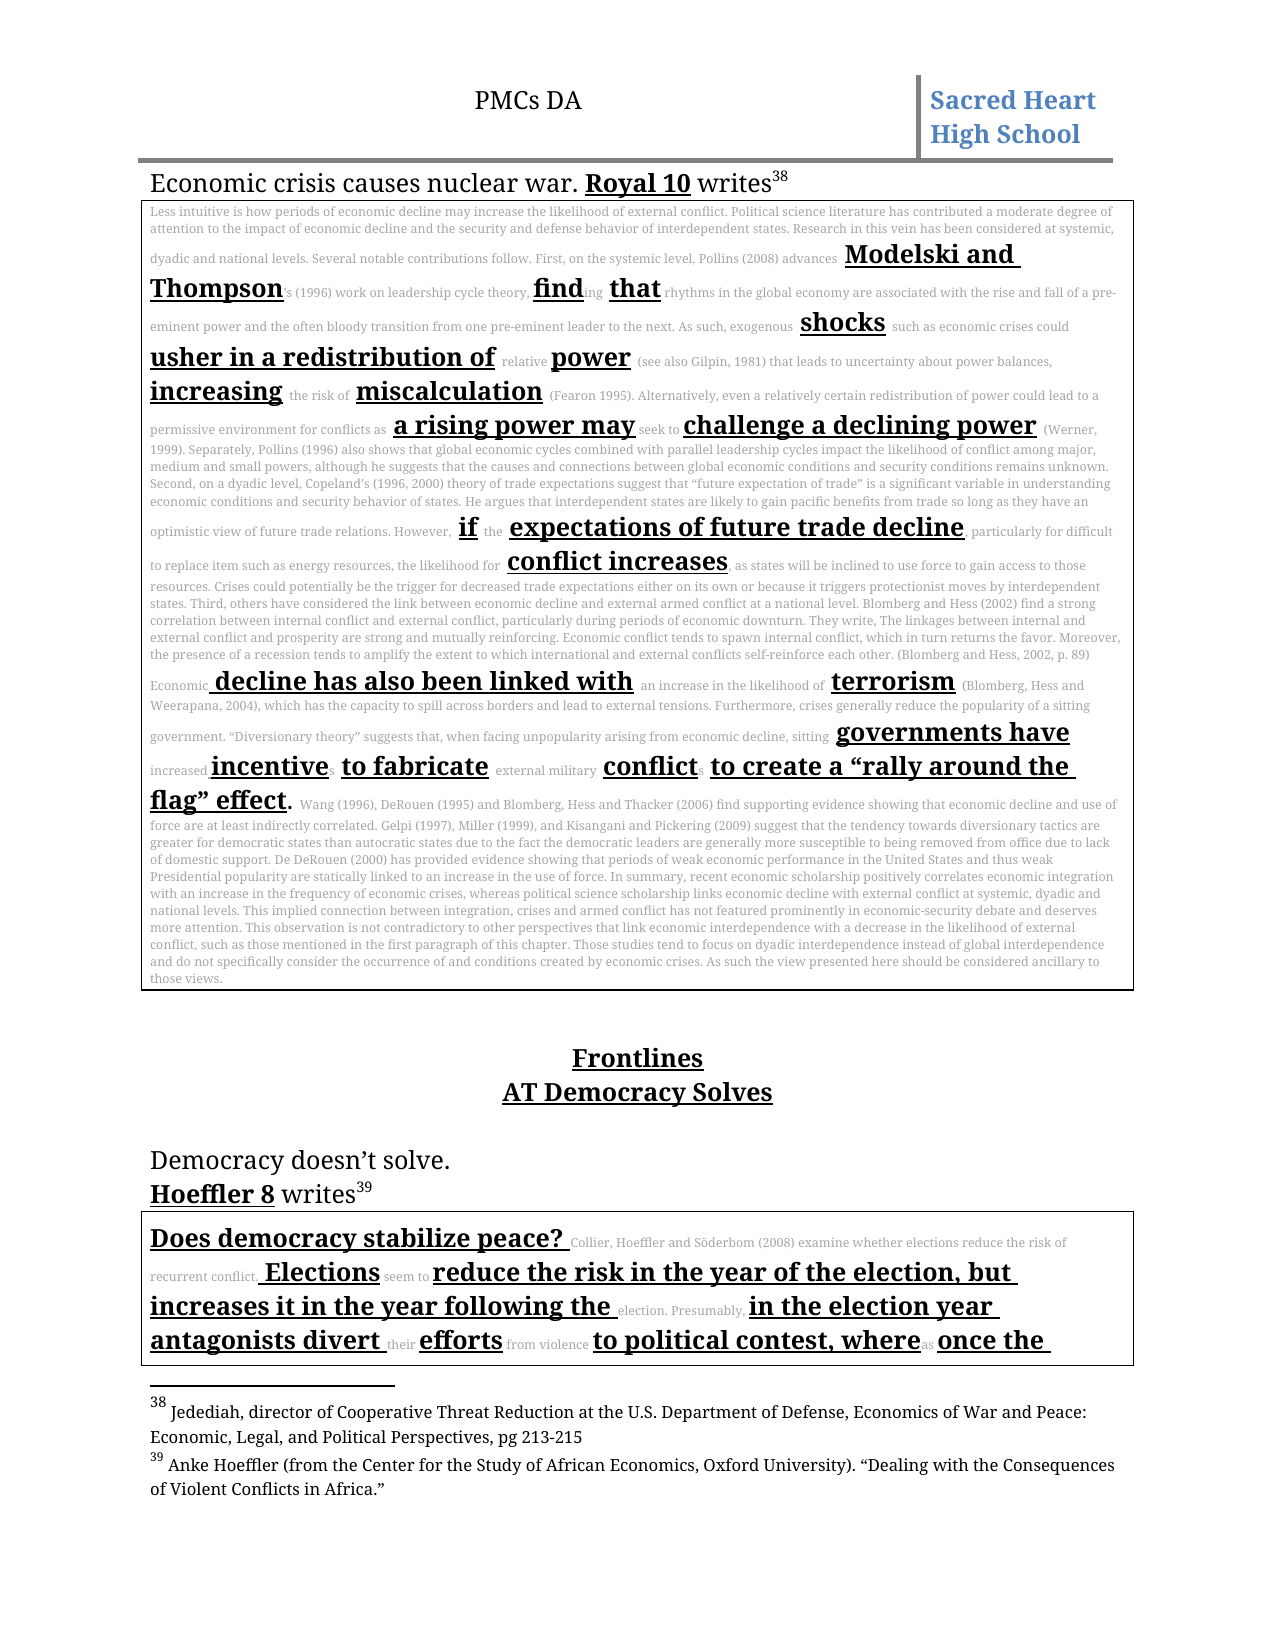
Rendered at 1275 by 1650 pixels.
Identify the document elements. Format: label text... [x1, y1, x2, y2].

text Democracy doesn’t solve. [150, 1143, 1125, 1177]
text Economic crisis causes nuclear war. Royal 10 writes [150, 166, 1125, 200]
text Less intuitive is how periods of economic decline may increase the likelihood of external conflict. Political science literature has contributed a moderate degree of attention to the impact of economic decline and the security and defense behavior of interdependent states. Research in this vein has been considered at systemic, dyadic and national levels. Several notable contributions follow. First, on the systemic level, Pollins (2008) advances Modelski and Thompson’s (1996) work on leadership cycle theory, finding that rhythms in the global economy are associated with the rise and fall of a pre-eminent power and the often bloody transition from one pre-eminent leader to the next. As such, exogenous shocks such as economic crises could usher in a redistribution of relative power (see also Gilpin, 1981) that leads to uncertainty about power balances, increasing the risk of miscalculation (Fearon 1995). Alternatively, even a relatively certain redistribution of power could lead to a permissive environment for conflicts as a rising power may seek to challenge a declining power (Werner, 1999). Separately, Pollins (1996) also shows that global economic cycles combined with parallel leadership cycles impact the likelihood of conflict among major, medium and small powers, although he suggests that the causes and connections between global economic conditions and security conditions remains unknown. Second, on a dyadic level, Copeland’s (1996, 2000) theory of trade expectations suggest that “future expectation of trade” is a significant variable in understanding economic conditions and security behavior of states. He argues that interdependent states are likely to gain pacific benefits from trade so long as they have an optimistic view of future trade relations. However, if the expectations of future trade decline, particularly for difficult to replace item such as energy resources, the likelihood for conflict increases, as states will be inclined to use force to gain access to those resources. Crises could potentially be the trigger for decreased trade expectations either on its own or because it triggers protectionist moves by interdependent states. Third, others have considered the link between economic decline and external armed conflict at a national level. Blomberg and Hess (2002) find a strong correlation between internal conflict and external conflict, particularly during periods of economic downturn. They write, The linkages between internal and external conflict and prosperity are strong and mutually reinforcing. Economic conflict tends to spawn internal conflict, which in turn returns the favor. Moreover, the presence of a recession tends to amplify the extent to which international and external conflicts self-reinforce each other. (Blomberg and Hess, 2002, p. 89) Economic decline has also been linked with an increase in the likelihood of terrorism (Blomberg, Hess and Weerapana, 2004), which has the capacity to spill across borders and lead to external tensions. Furthermore, crises generally reduce the popularity of a sitting government. “Diversionary theory” suggests that, when facing unpopularity arising from economic decline, sitting governments have increased incentives to fabricate external military conflicts to create a “rally around the flag” effect. Wang (1996), DeRouen (1995) and Blomberg, Hess and Thacker (2006) find supporting evidence showing that economic decline and use of force are at least indirectly correlated. Gelpi (1997), Miller (1999), and Kisangani and Pickering (2009) suggest that the tendency towards diversionary tactics are greater for democratic states than autocratic states due to the fact the democratic leaders are generally more susceptible to being removed from office due to lack of domestic support. De DeRouen (2000) has provided evidence showing that periods of weak economic performance in the United States and thus weak Presidential popularity are statically linked to an increase in the use of force. In summary, recent economic scholarship positively correlates economic integration with an increase in the frequency of economic crises, whereas political science scholarship links economic decline with external conflict at systemic, dyadic and national levels. This implied connection between integration, crises and armed conflict has not featured prominently in economic-security debate and deserves more attention. This observation is not contradictory to other perspectives that link economic interdependence with a decrease in the likelihood of external conflict, such as those mentioned in the first paragraph of this chapter. Those studies tend to focus on dyadic interdependence instead of global interdependence and do not specifically consider the occurrence of and conditions created by economic crises. As such the view presented here should be considered ancillary to those views. [142, 201, 1133, 989]
subtitle Frontlines [150, 1041, 1125, 1074]
subtitle AT Democracy Solves [150, 1074, 1125, 1109]
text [142, 1212, 1133, 1365]
text Hoeffler 8 writes [150, 1177, 1125, 1211]
